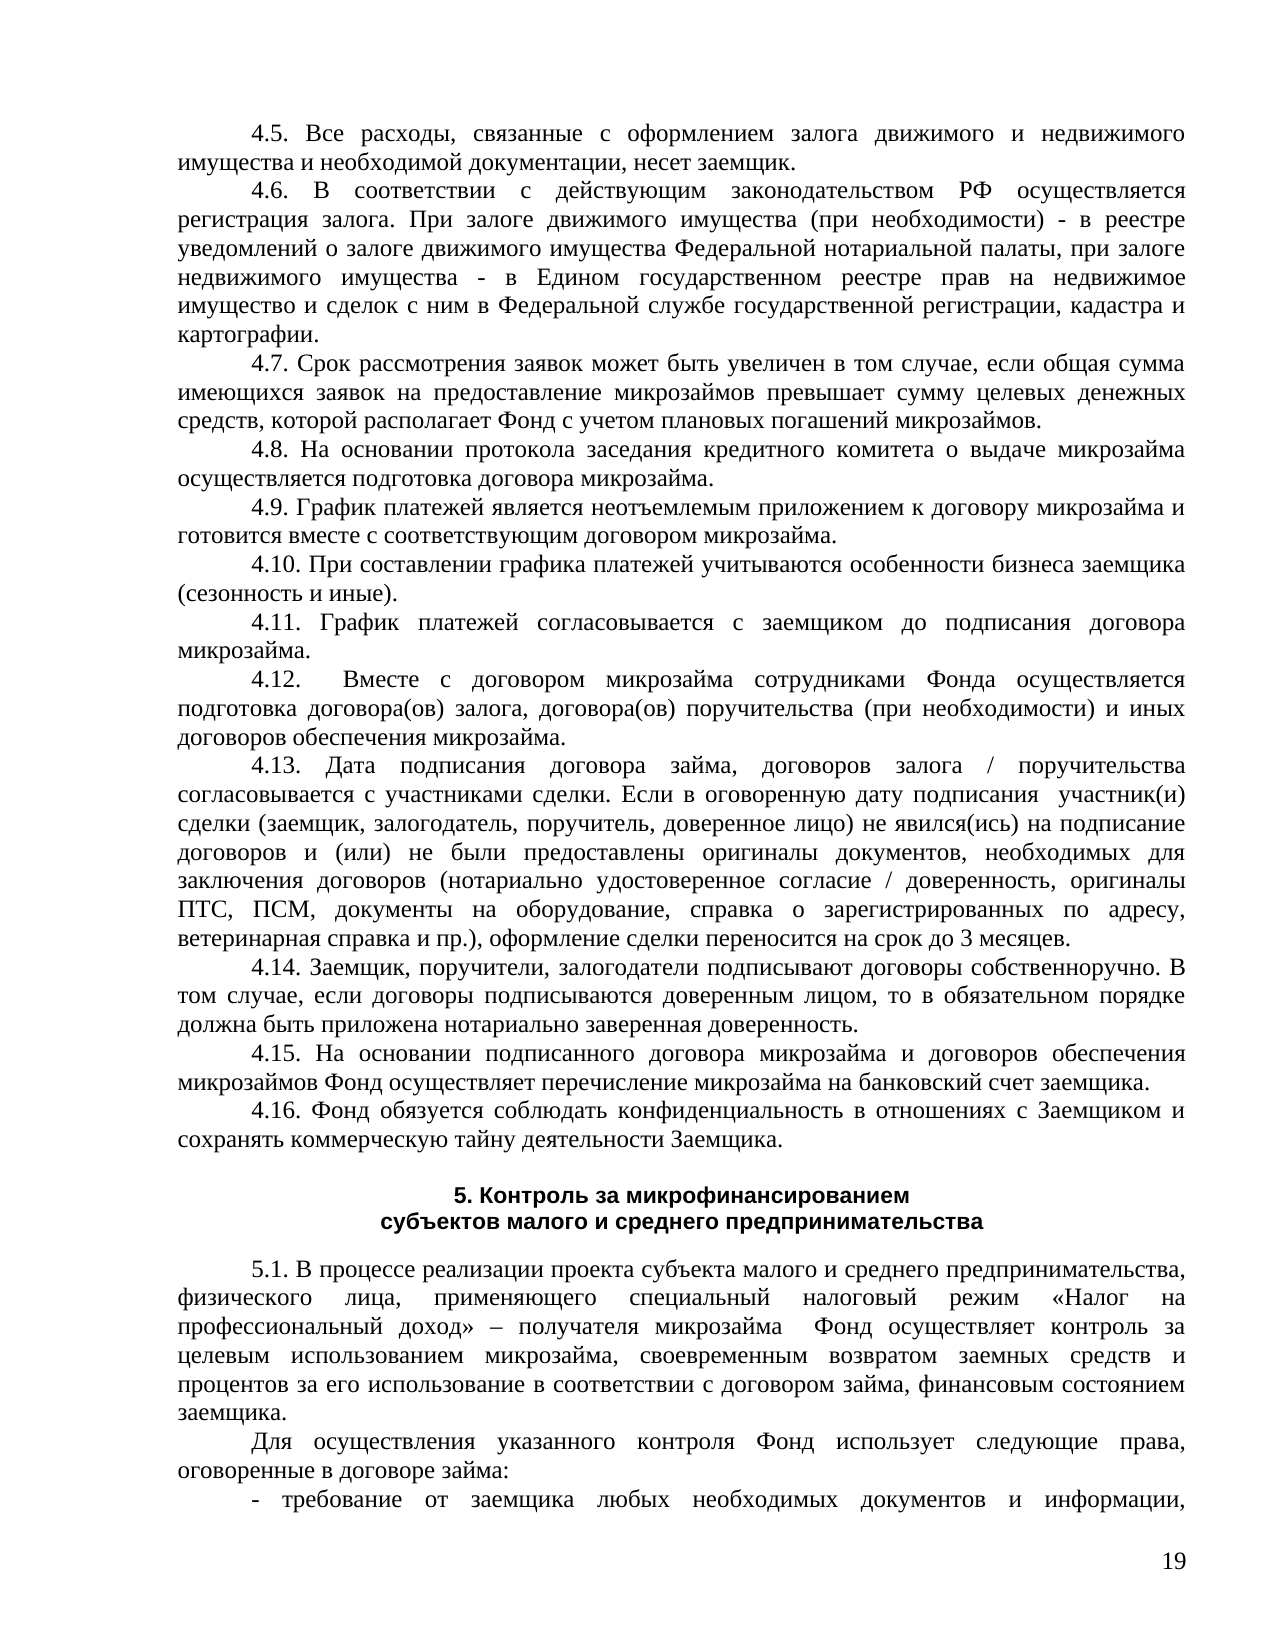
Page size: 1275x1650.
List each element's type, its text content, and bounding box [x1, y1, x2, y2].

subtitle 4.13. Дата подписания договора займа, договоров залога / поручительства согласовывается с участниками сделки. Если в оговоренную дату подписания участник(и) сделки (заемщик, залогодатель, поручитель, доверенное лицо) не явился(ись) на подписание договоров и (или) не были предоставлены оригиналы документов, необходимых для заключения договоров (нотариально удостоверенное согласие / доверенность, оригиналы ПТС, ПСМ, документы на оборудование, справка о зарегистрированных по адресу, ветеринарная справка и пр.), оформление сделки переносится на срок до 3 месяцев. [177, 751, 1186, 952]
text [177, 1484, 1186, 1512]
subtitle 4.11. График платежей согласовывается с заемщиком до подписания договора микрозайма. [177, 607, 1186, 664]
subtitle 5. Контроль за микрофинансированием [177, 1182, 1186, 1208]
subtitle 4.10. При составлении графика платежей учитываются особенности бизнеса заемщика (сезонность и иные). [177, 549, 1186, 607]
text Для осуществления указанного контроля Фонд использует следующие права, оговоренные в договоре займа: [177, 1426, 1186, 1484]
subtitle 4.12. Вместе с договором микрозайма сотрудниками Фонда осуществляется подготовка договора(ов) залога, договора(ов) поручительства (при необходимости) и иных договоров обеспечения микрозайма. [177, 664, 1186, 751]
text 5.1. В процессе реализации проекта субъекта малого и среднего предпринимательства, физического лица, применяющего специальный налоговый режим «Налог на профессиональный доход» – получателя микрозайма Фонд осуществляет контроль за целевым использованием микрозайма, своевременным возвратом заемных средств и процентов за его использование в соответствии с договором займа, финансовым состоянием заемщика. [177, 1254, 1186, 1426]
subtitle 4.9. График платежей является неотъемлемым приложением к договору микрозайма и готовится вместе с соответствующим договором микрозайма. [177, 492, 1186, 549]
subtitle 4.8. На основании протокола заседания кредитного комитета о выдаче микрозайма осуществляется подготовка договора микрозайма. [177, 434, 1186, 492]
subtitle 4.15. На основании подписанного договора микрозайма и договоров обеспечения микрозаймов Фонд осуществляет перечисление микрозайма на банковский счет заемщика. [177, 1038, 1186, 1096]
text 4.6. В соответствии с действующим законодательством РФ осуществляется регистрация залога. При залоге движимого имущества (при необходимости) - в реестре уведомлений о залоге движимого имущества Федеральной нотариальной палаты, при залоге недвижимого имущества - в Едином государственном реестре прав на недвижимое имущество и сделок с ним в Федеральной службе государственной регистрации, кадастра и картографии. [177, 176, 1186, 348]
subtitle 4.16. Фонд обязуется соблюдать конфиденциальность в отношениях с Заемщиком и сохранять коммерческую тайну деятельности Заемщика. [177, 1096, 1186, 1153]
subtitle субъектов малого и среднего предпринимательства [177, 1208, 1186, 1234]
subtitle 4.14. Заемщик, поручители, залогодатели подписывают договоры собственноручно. В том случае, если договоры подписываются доверенным лицом, то в обязательном порядке должна быть приложена нотариально заверенная доверенность. [177, 952, 1186, 1038]
subtitle 4.7. Срок рассмотрения заявок может быть увеличен в том случае, если общая сумма имеющихся заявок на предоставление микрозаймов превышает сумму целевых денежных средств, которой располагает Фонд с учетом плановых погашений микрозаймов. [177, 348, 1186, 434]
text 4.5. Все расходы, связанные с оформлением залога движимого и недвижимого имущества и необходимой документации, несет заемщик. [177, 118, 1186, 176]
